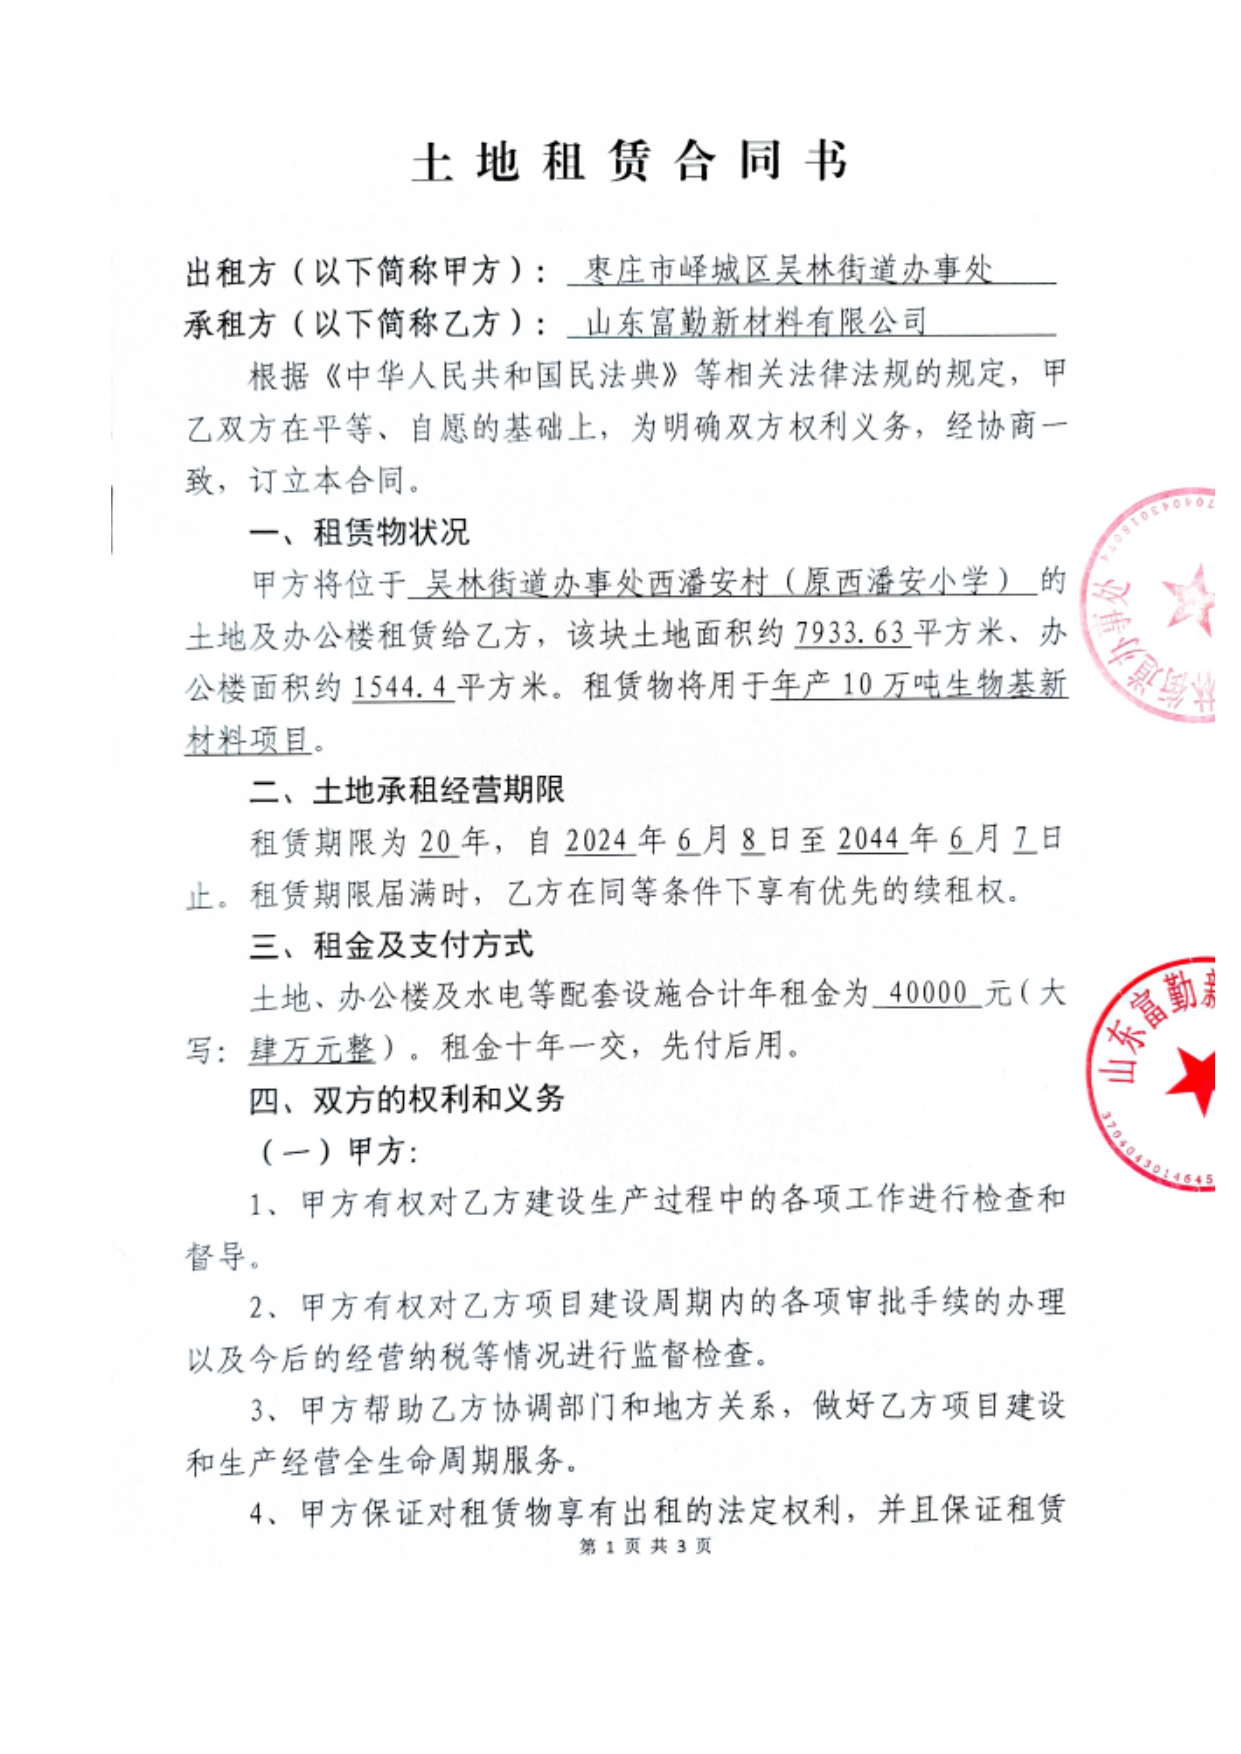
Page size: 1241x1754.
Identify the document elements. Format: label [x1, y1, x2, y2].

picture [111, 109, 1216, 1570]
